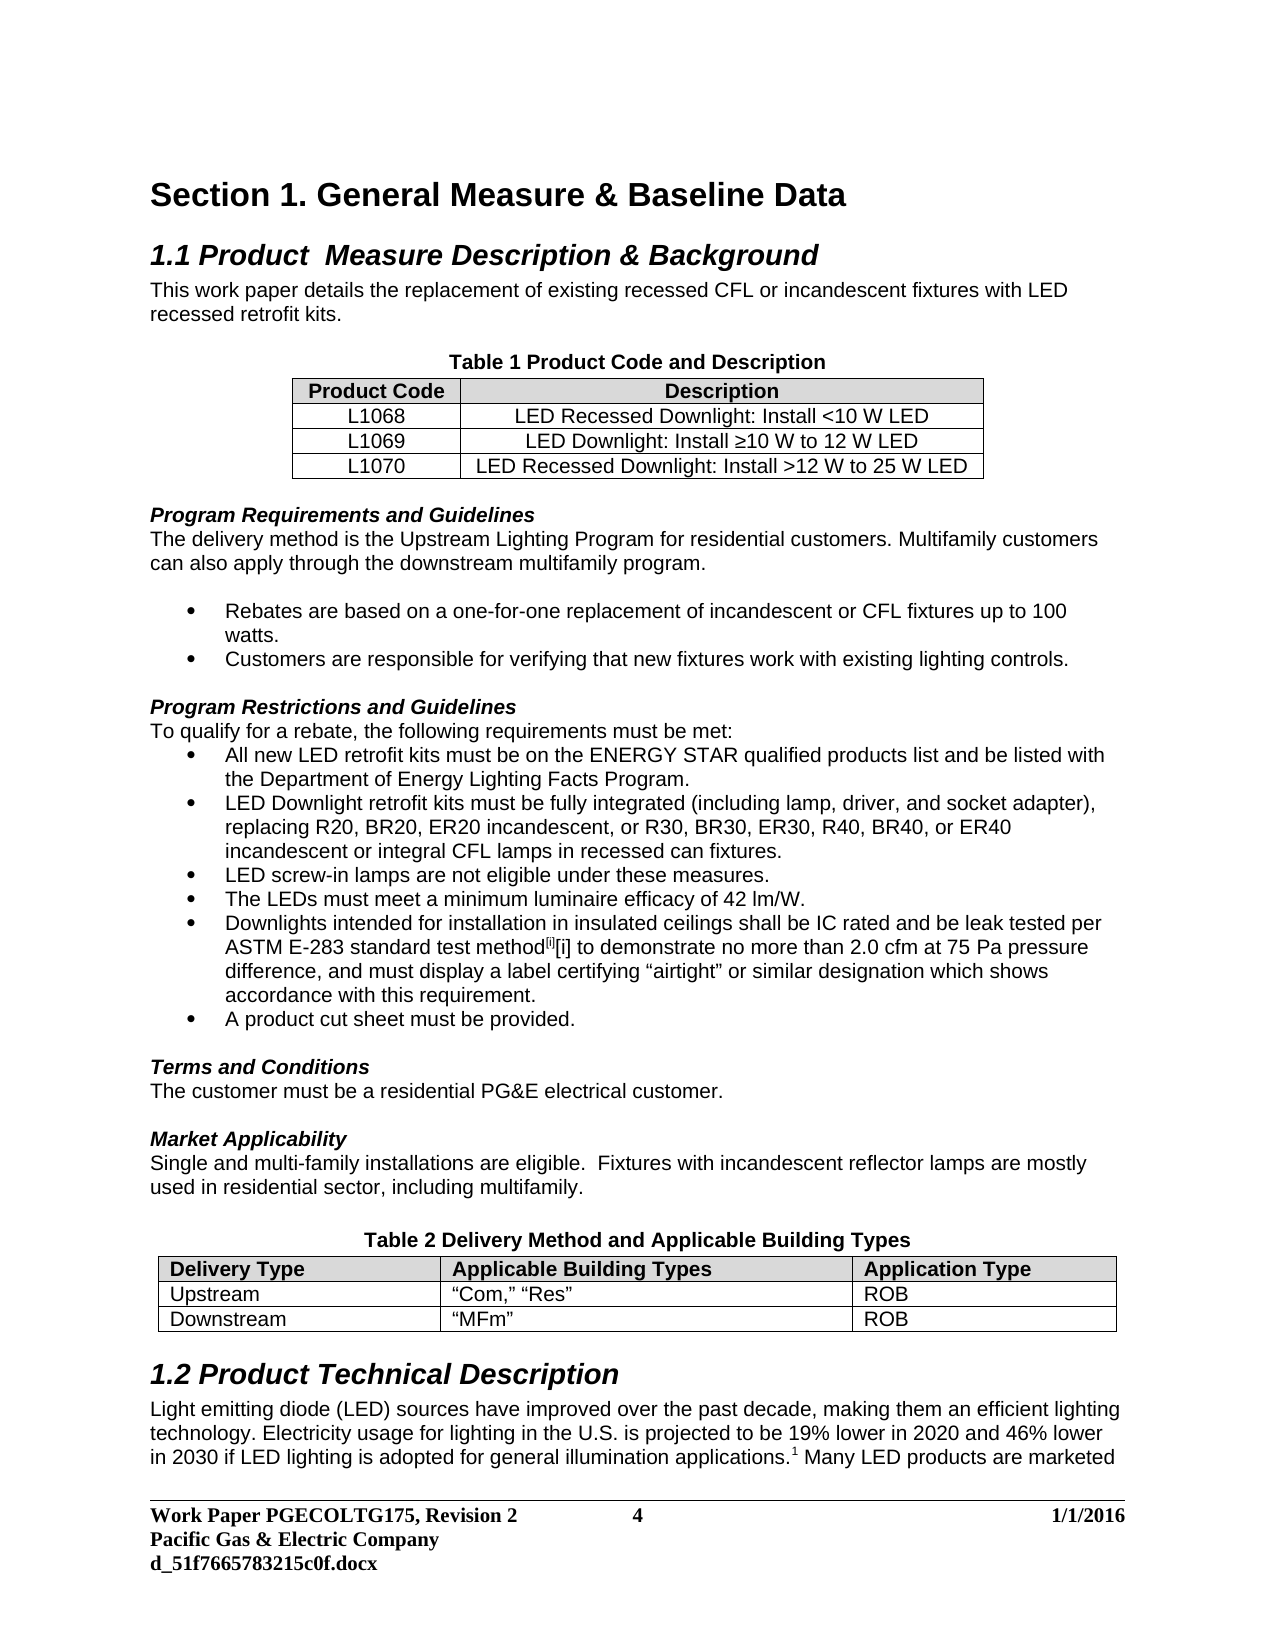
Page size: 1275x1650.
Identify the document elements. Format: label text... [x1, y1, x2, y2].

text Terms and Conditions [150, 1055, 1125, 1079]
table_header Delivery Type [159, 1257, 440, 1281]
table_cell L1068 [293, 404, 460, 428]
text Market Applicability [150, 1127, 1125, 1151]
table_cell Upstream [159, 1282, 440, 1306]
text Program Requirements and Guidelines [150, 503, 1125, 527]
table_header Applicable Building Types [441, 1257, 852, 1281]
list Customers are responsible for verifying that new fixtures work with existing lighting controls. [187, 647, 1125, 671]
table_header Product Code [293, 379, 460, 403]
table_cell Downstream [159, 1307, 440, 1331]
table_cell LED Recessed Downlight: Install <10 W LED [461, 404, 983, 428]
text To qualify for a rebate, the following requirements must be met: [150, 719, 1125, 743]
table_header Description [461, 379, 983, 403]
table_cell ROB [853, 1282, 1116, 1306]
text Single and multi-family installations are eligible. Fixtures with incandescent reflector lamps are mostly used in residential sector, including multifamily. [150, 1151, 1125, 1199]
list A product cut sheet must be provided. [187, 1007, 1125, 1031]
subtitle 1.2 Product Technical Description [150, 1357, 1125, 1390]
list LED screw-in lamps are not eligible under these measures. [187, 863, 1125, 887]
table_cell “Com,” “Res” [441, 1282, 852, 1306]
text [150, 1397, 1125, 1468]
list Rebates are based on a one-for-one replacement of incandescent or CFL fixtures up to 100 watts. [187, 599, 1125, 647]
text This work paper details the replacement of existing recessed CFL or incandescent fixtures with LED recessed retrofit kits. [150, 278, 1125, 326]
text The delivery method is the Upstream Lighting Program for residential customers. Multifamily customers can also apply through the downstream multifamily program. [150, 527, 1125, 575]
table_cell L1070 [293, 454, 460, 478]
table_cell L1069 [293, 429, 460, 453]
text Table 1 Product Code and Description [150, 350, 1125, 374]
subtitle Section 1. General Measure & Baseline Data [150, 175, 1125, 213]
table_cell LED Recessed Downlight: Install >12 W to 25 W LED [461, 454, 983, 478]
list All new LED retrofit kits must be on the ENERGY STAR qualified products list and be listed with the Department of Energy Lighting Facts Program. [187, 743, 1125, 791]
list Downlights intended for installation in insulated ceilings shall be IC rated and be leak tested per ASTM E-283 standard test method[i] to demonstrate no more than 2.0 cfm at 75 Pa pressure difference, and must display a label certifying “airtight” or similar designation which shows accordance with this requirement. [187, 911, 1125, 1007]
table_cell ROB [853, 1307, 1116, 1331]
list The LEDs must meet a minimum luminaire efficacy of 42 lm/W. [187, 887, 1125, 911]
table_cell LED Downlight: Install ≥10 W to 12 W LED [461, 429, 983, 453]
list LED Downlight retrofit kits must be fully integrated (including lamp, driver, and socket adapter), replacing R20, BR20, ER20 incandescent, or R30, BR30, ER30, R40, BR40, or ER40 incandescent or integral CFL lamps in recessed can fixtures. [187, 791, 1125, 863]
table_cell “MFm” [441, 1307, 852, 1331]
table_header Application Type [853, 1257, 1116, 1281]
text Table 2 Delivery Method and Applicable Building Types [150, 1228, 1125, 1252]
text Program Restrictions and Guidelines [150, 695, 1125, 719]
subtitle 1.1 Product Measure Description & Background [150, 238, 1125, 272]
text The customer must be a residential PG&E electrical customer. [150, 1079, 1125, 1103]
